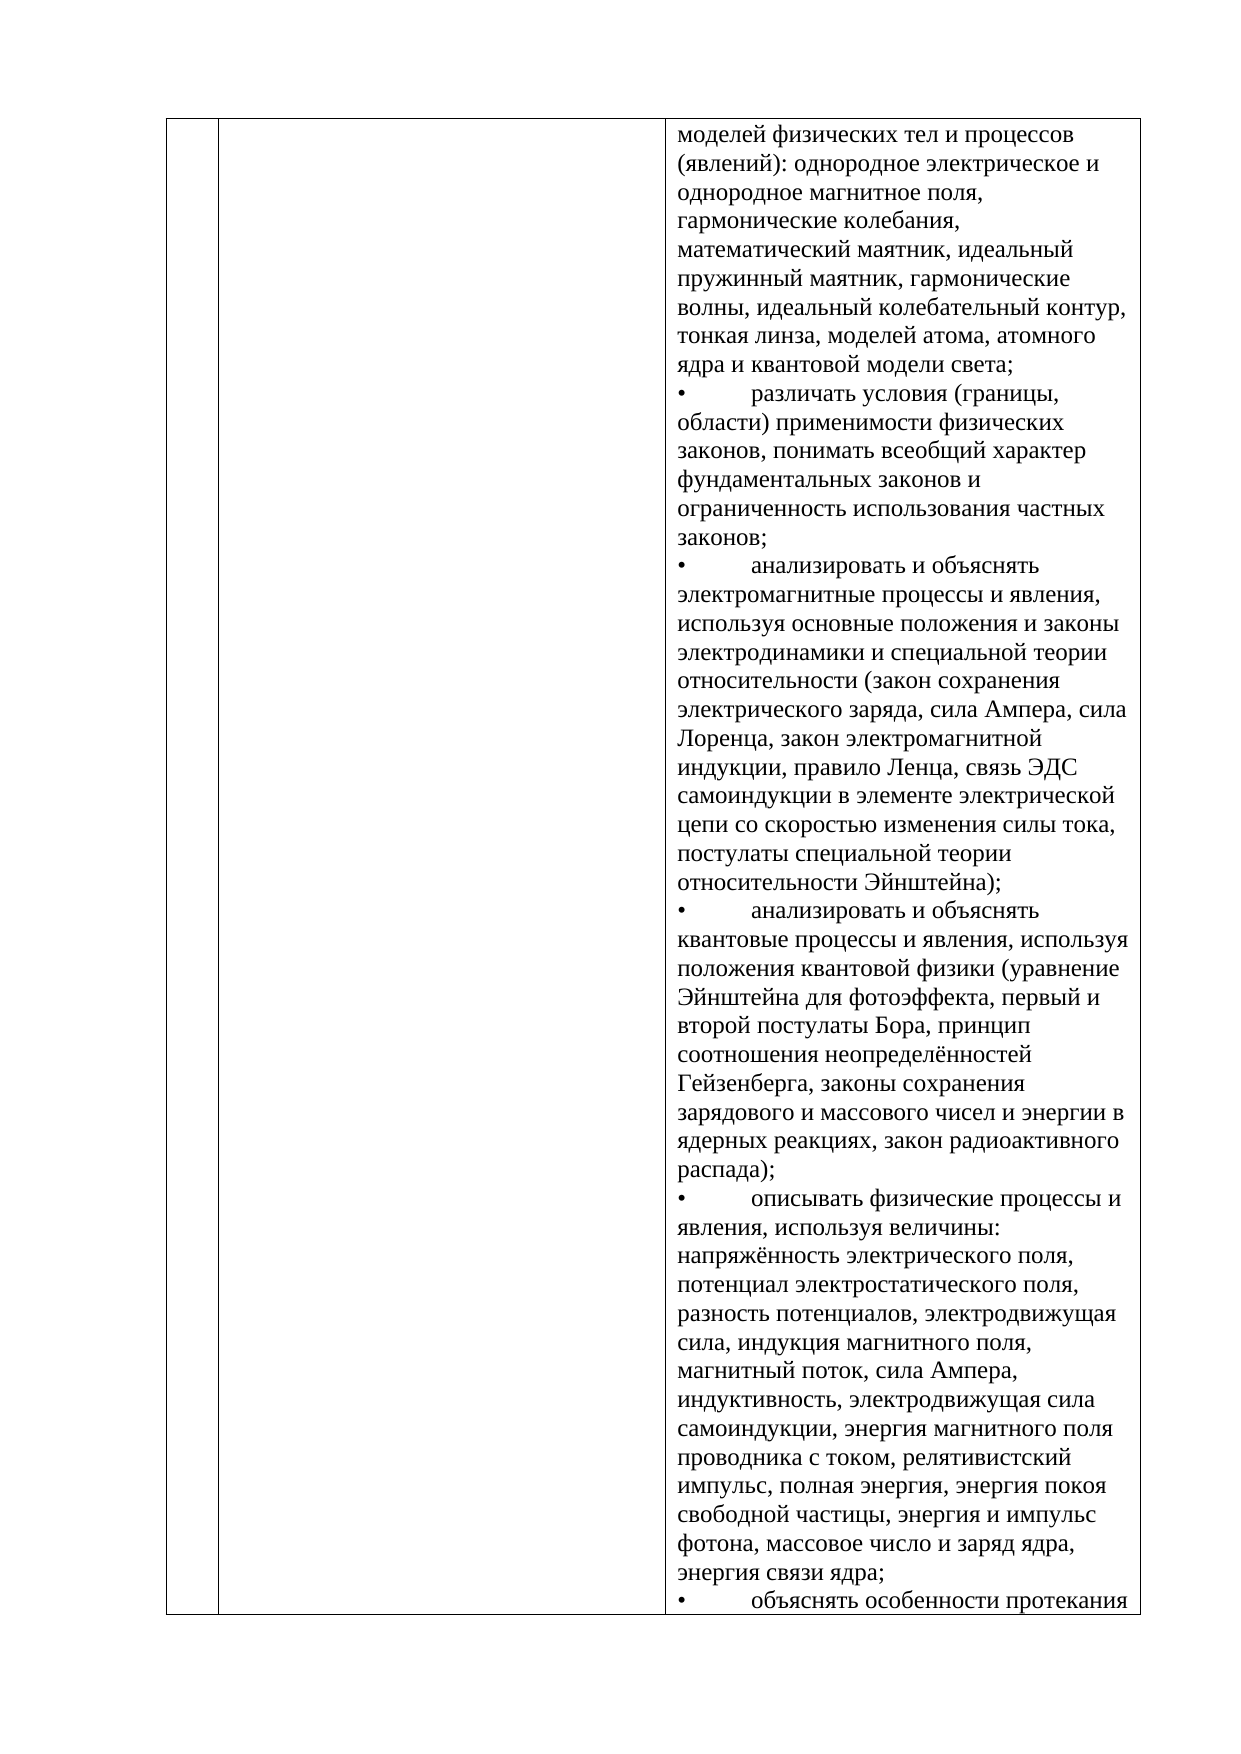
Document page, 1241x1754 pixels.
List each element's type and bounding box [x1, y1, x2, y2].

table_cell [167, 119, 218, 1614]
table_cell [666, 119, 1140, 1614]
table_cell [219, 119, 665, 1614]
